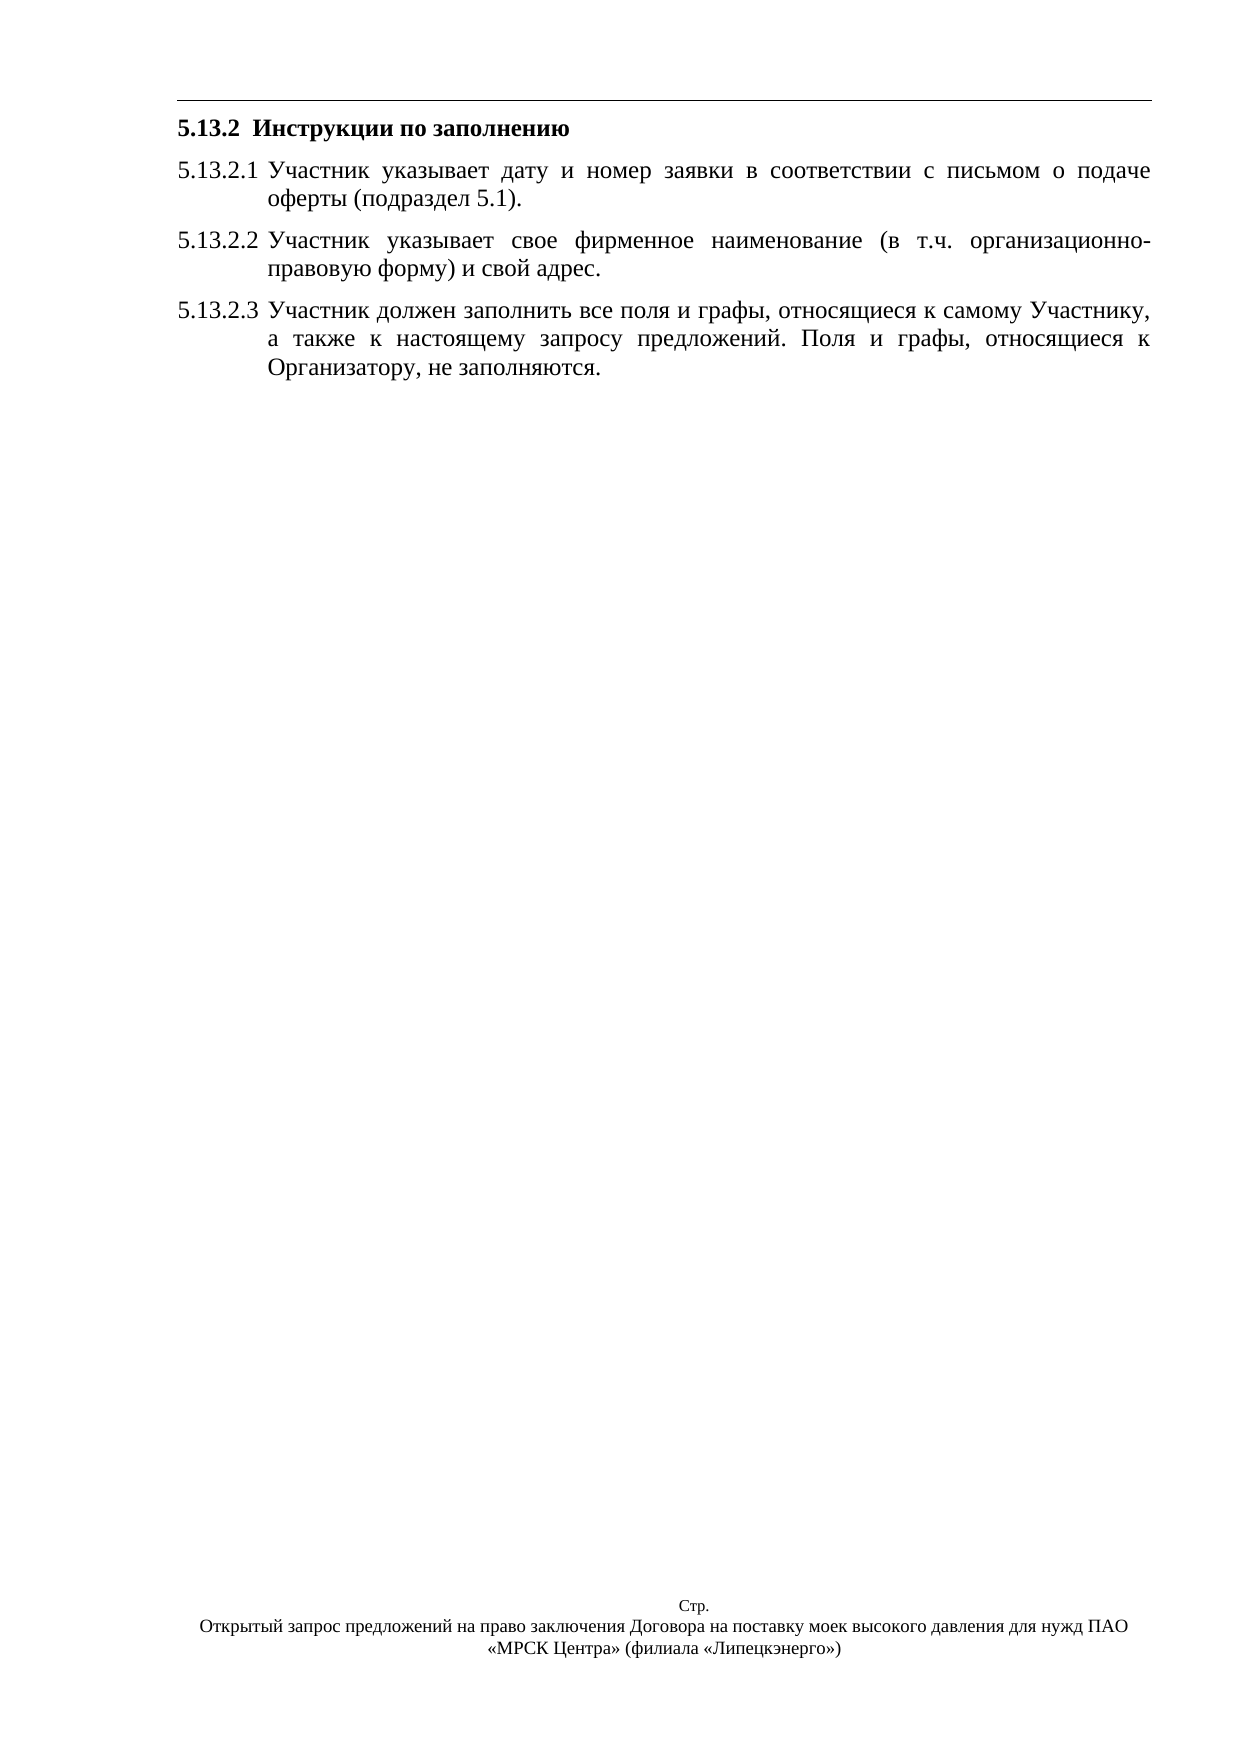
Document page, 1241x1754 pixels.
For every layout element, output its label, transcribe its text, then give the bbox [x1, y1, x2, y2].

subtitle Инструкции по заполнению [177, 113, 1152, 142]
list Участник должен заполнить все поля и графы, относящиеся к самому Участнику, а также к настоящему запросу предложений. Поля и графы, относящиеся к Организатору, не заполняются. [177, 295, 1152, 381]
list Участник указывает дату и номер заявки в соответствии с письмом о подаче оферты (подраздел 5.1). [177, 155, 1152, 212]
list Участник указывает свое фирменное наименование (в т.ч. организационно-правовую форму) и свой адрес. [177, 225, 1152, 282]
